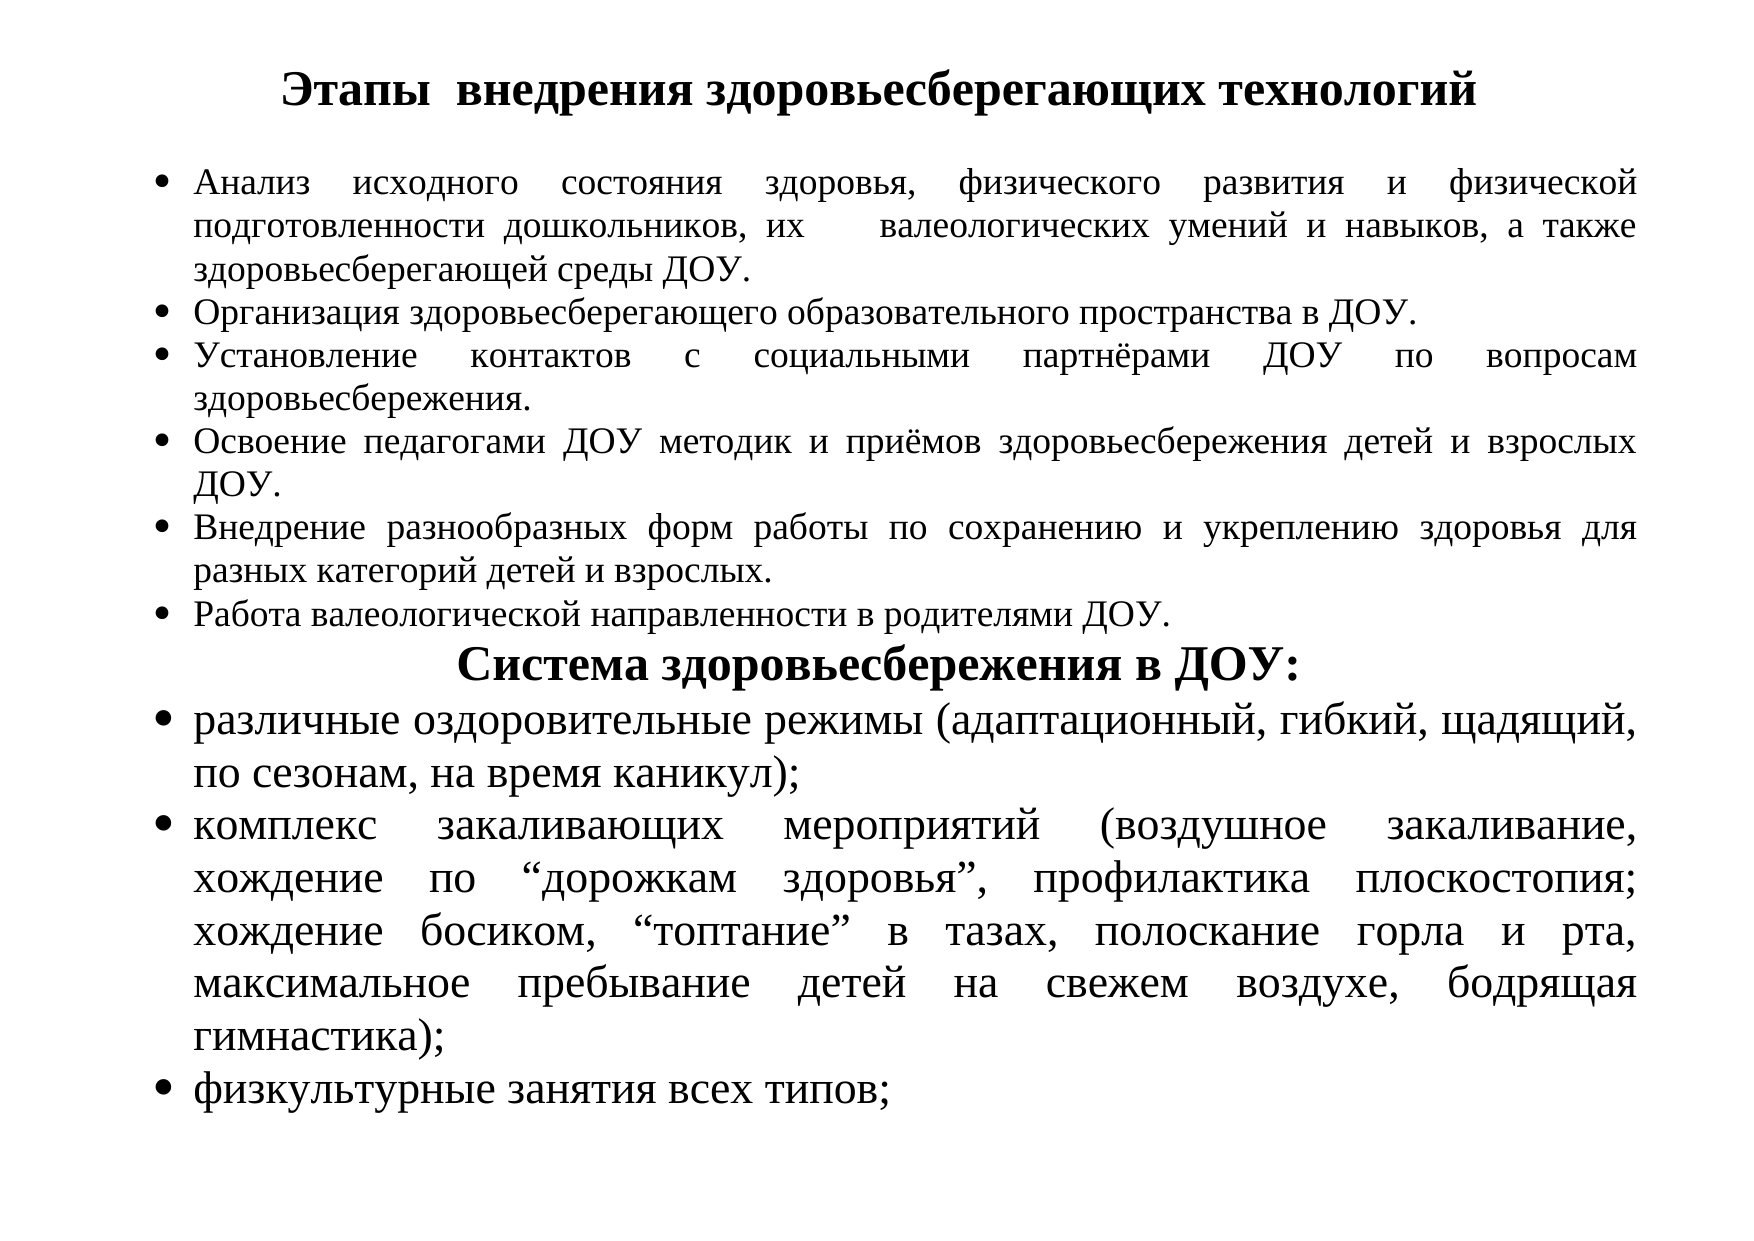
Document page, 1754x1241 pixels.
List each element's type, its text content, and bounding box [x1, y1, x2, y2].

text Система здоровьесбережения в ДОУ: [118, 634, 1639, 692]
list Установление контактов с социальными партнёрами ДОУ по вопросам здоровьесбережения. [156, 332, 1639, 418]
list Освоение педагогами ДОУ методик и приёмов здоровьесбережения детей и взрослых ДОУ. [156, 418, 1639, 505]
list Работа валеологической направленности в родителями ДОУ. [156, 591, 1639, 634]
list Внедрение разнообразных форм работы по сохранению и укреплению здоровья для разных категорий детей и взрослых. [156, 505, 1639, 591]
list различные оздоровительные режимы (адаптационный, гибкий, щадящий, по сезонам, на время каникул); [156, 692, 1639, 797]
list физкультурные занятия всех типов; [156, 1061, 1639, 1113]
list комплекс закаливающих мероприятий (воздушное закаливание, хождение по “дорожкам здоровья”, профилактика плоскостопия; хождение босиком, “топтание” в тазах, полоскание горла и рта, максимальное пребывание детей на свежем воздухе, бодрящая гимнастика); [156, 797, 1639, 1061]
list Анализ исходного состояния здоровья, физического развития и физической подготовленности дошкольников, их валеологических умений и навыков, а также здоровьесберегающей среды ДОУ. [156, 160, 1639, 289]
text Этапы внедрения здоровьесберегающих технологий [118, 59, 1639, 117]
list Организация здоровьесберегающего образовательного пространства в ДОУ. [156, 289, 1639, 332]
